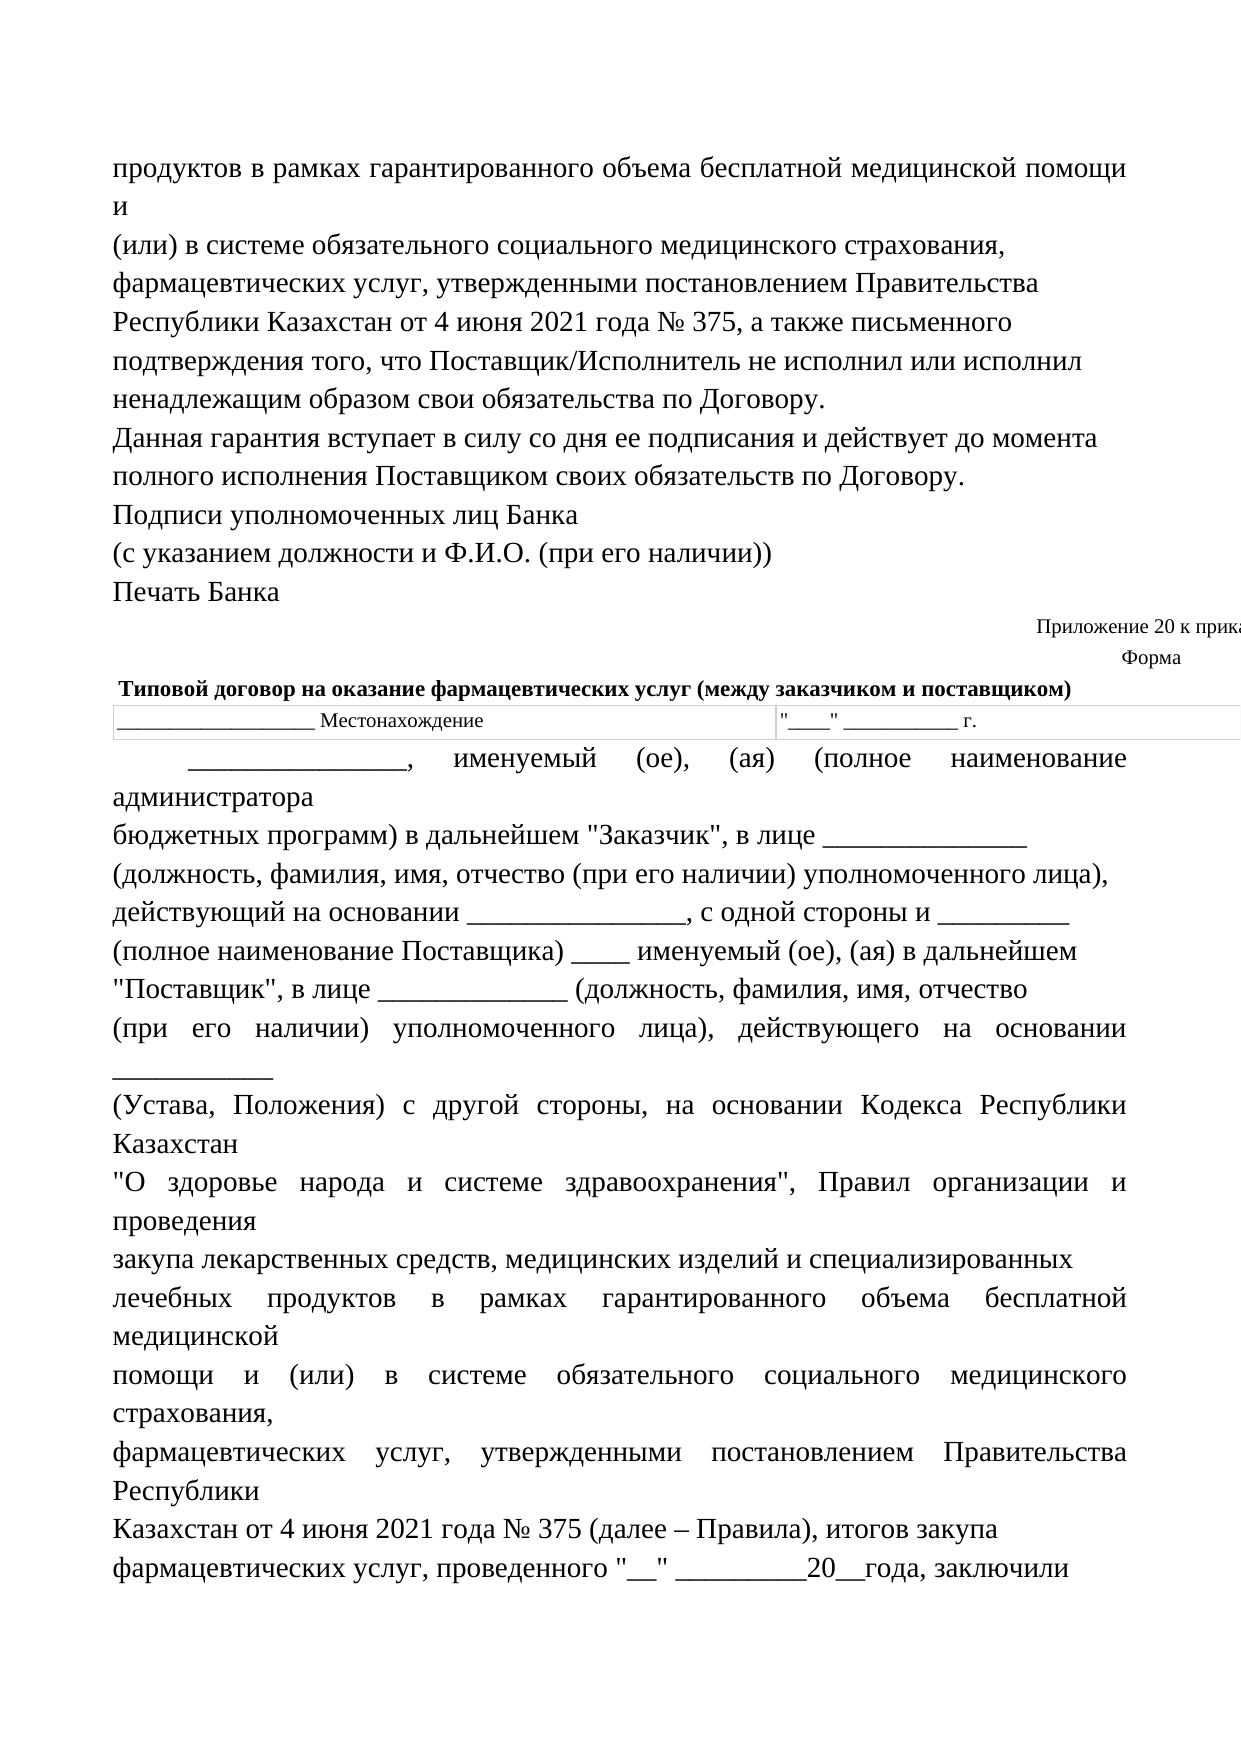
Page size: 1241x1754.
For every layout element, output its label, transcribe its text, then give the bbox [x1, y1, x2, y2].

text Республики Казахстан от 4 июня 2021 года № 375, а также письменного [112, 304, 1128, 338]
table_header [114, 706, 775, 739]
text (или) в системе обязательного социального медицинского страхования, [112, 227, 1128, 261]
text (при его наличии) уполномоченного лица), действующего на основании ___________ [112, 1010, 1128, 1082]
text фармацевтических услуг, утвержденными постановлением Правительства [112, 266, 1128, 299]
text Типовой договор на оказание фармацевтических услуг (между заказчиком и поставщиком) [112, 674, 1128, 701]
text ненадлежащим образом свои обязательства по Договору. [112, 381, 1128, 415]
text (Устава, Положения) с другой стороны, на основании Кодекса Республики Казахстан [112, 1087, 1128, 1159]
text (должность, фамилия, имя, отчество (при его наличии) уполномоченного лица), [112, 856, 1128, 889]
text Подписи уполномоченных лиц Банка [112, 497, 1128, 530]
text (полное наименование Поставщика) ____ именуемый (ое), (ая) в дальнейшем [112, 933, 1128, 967]
text _______________, именуемый (ое), (ая) (полное наименование администратора [112, 740, 1128, 812]
text "О здоровье народа и системе здравоохранения", Правил организации и проведения [112, 1164, 1128, 1236]
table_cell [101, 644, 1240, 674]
text помощи и (или) в системе обязательного социального медицинского страхования, [112, 1357, 1128, 1429]
text Данная гарантия вступает в силу со дня ее подписания и действует до момента [112, 420, 1128, 453]
text (с указанием должности и Ф.И.О. (при его наличии)) [112, 535, 1128, 569]
text лечебных продуктов в рамках гарантированного объема бесплатной медицинской [112, 1280, 1128, 1352]
text "Поставщик", в лице _____________ (должность, фамилия, имя, отчество [112, 972, 1128, 1005]
text бюджетных программ) в дальнейшем "Заказчик", в лице ______________ [112, 817, 1128, 851]
text Казахстан от 4 июня 2021 года № 375 (далее – Правила), итогов закупа [112, 1511, 1128, 1545]
text закупа лекарственных средств, медицинских изделий и специализированных [112, 1241, 1128, 1275]
text фармацевтических услуг, утвержденными постановлением Правительства Республики [112, 1434, 1128, 1506]
text действующий на основании _______________, с одной стороны и _________ [112, 894, 1128, 928]
text фармацевтических услуг, проведенного "__" _________20__года, заключили [112, 1550, 1128, 1583]
text полного исполнения Поставщиком своих обязательств по Договору. [112, 458, 1128, 492]
text Печать Банка [112, 574, 1128, 607]
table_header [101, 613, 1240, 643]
text подтверждения того, что Поставщик/Исполнитель не исполнил или исполнил [112, 343, 1128, 376]
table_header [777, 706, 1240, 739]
text продуктов в рамках гарантированного объема бесплатной медицинской помощи и [112, 150, 1128, 222]
